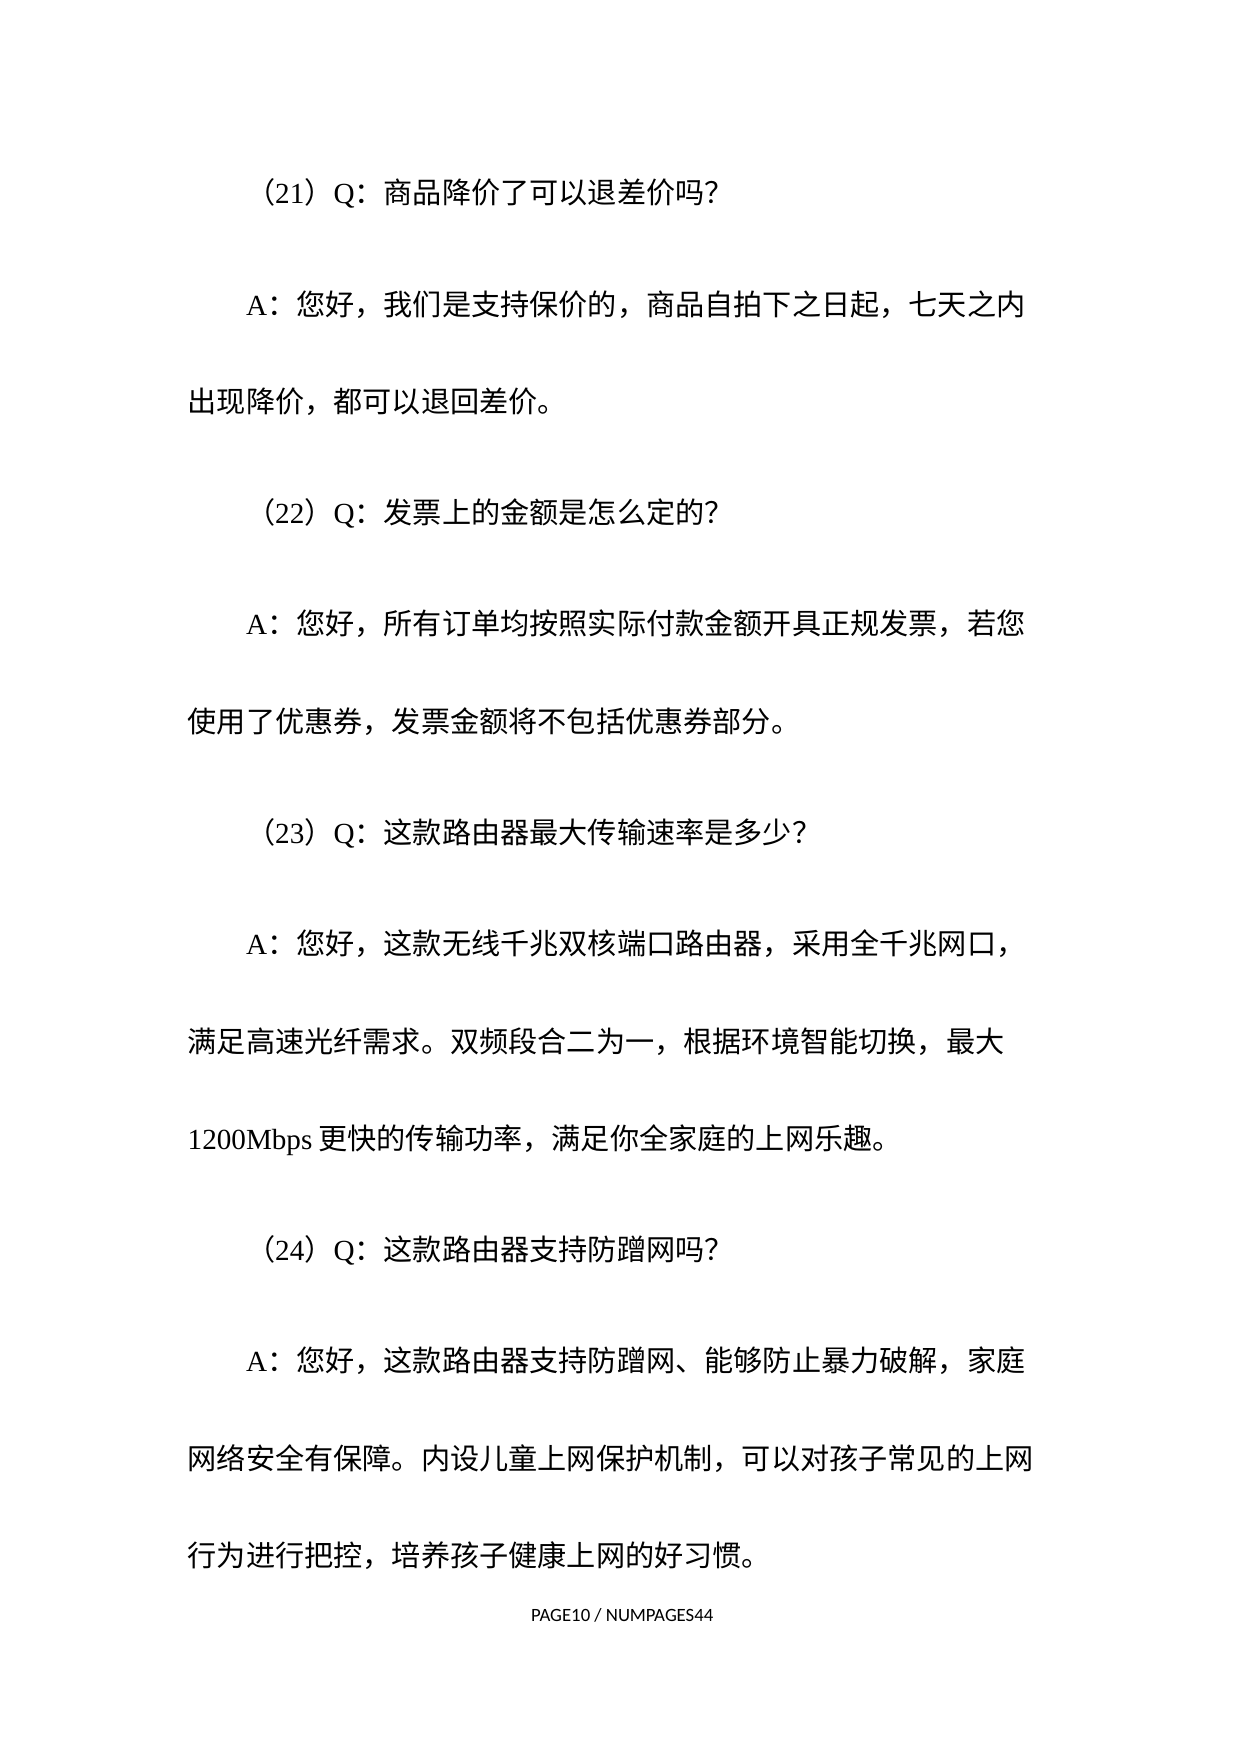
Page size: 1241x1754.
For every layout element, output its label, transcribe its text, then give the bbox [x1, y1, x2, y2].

text （24）Q：这款路由器支持防蹭网吗？ [187, 1215, 1053, 1280]
text A：您好，这款路由器支持防蹭网、能够防止暴力破解，家庭网络安全有保障。内设儿童上网保护机制，可以对孩子常见的上网行为进行把控，培养孩子健康上网的好习惯。 [187, 1327, 1053, 1587]
text A：您好，所有订单均按照实际付款金额开具正规发票，若您使用了优惠券，发票金额将不包括优惠券部分。 [187, 589, 1053, 752]
text A：您好，我们是支持保价的，商品自拍下之日起，七天之内出现降价，都可以退回差价。 [187, 270, 1053, 432]
text （21）Q：商品降价了可以退差价吗？ [187, 158, 1053, 223]
text A：您好，这款无线千兆双核端口路由器，采用全千兆网口，满足高速光纤需求。双频段合二为一，根据环境智能切换，最大1200Mbps更快的传输功率，满足你全家庭的上网乐趣。 [187, 909, 1053, 1169]
text （22）Q：发票上的金额是怎么定的？ [187, 478, 1053, 543]
text （23）Q：这款路由器最大传输速率是多少？ [187, 798, 1053, 863]
